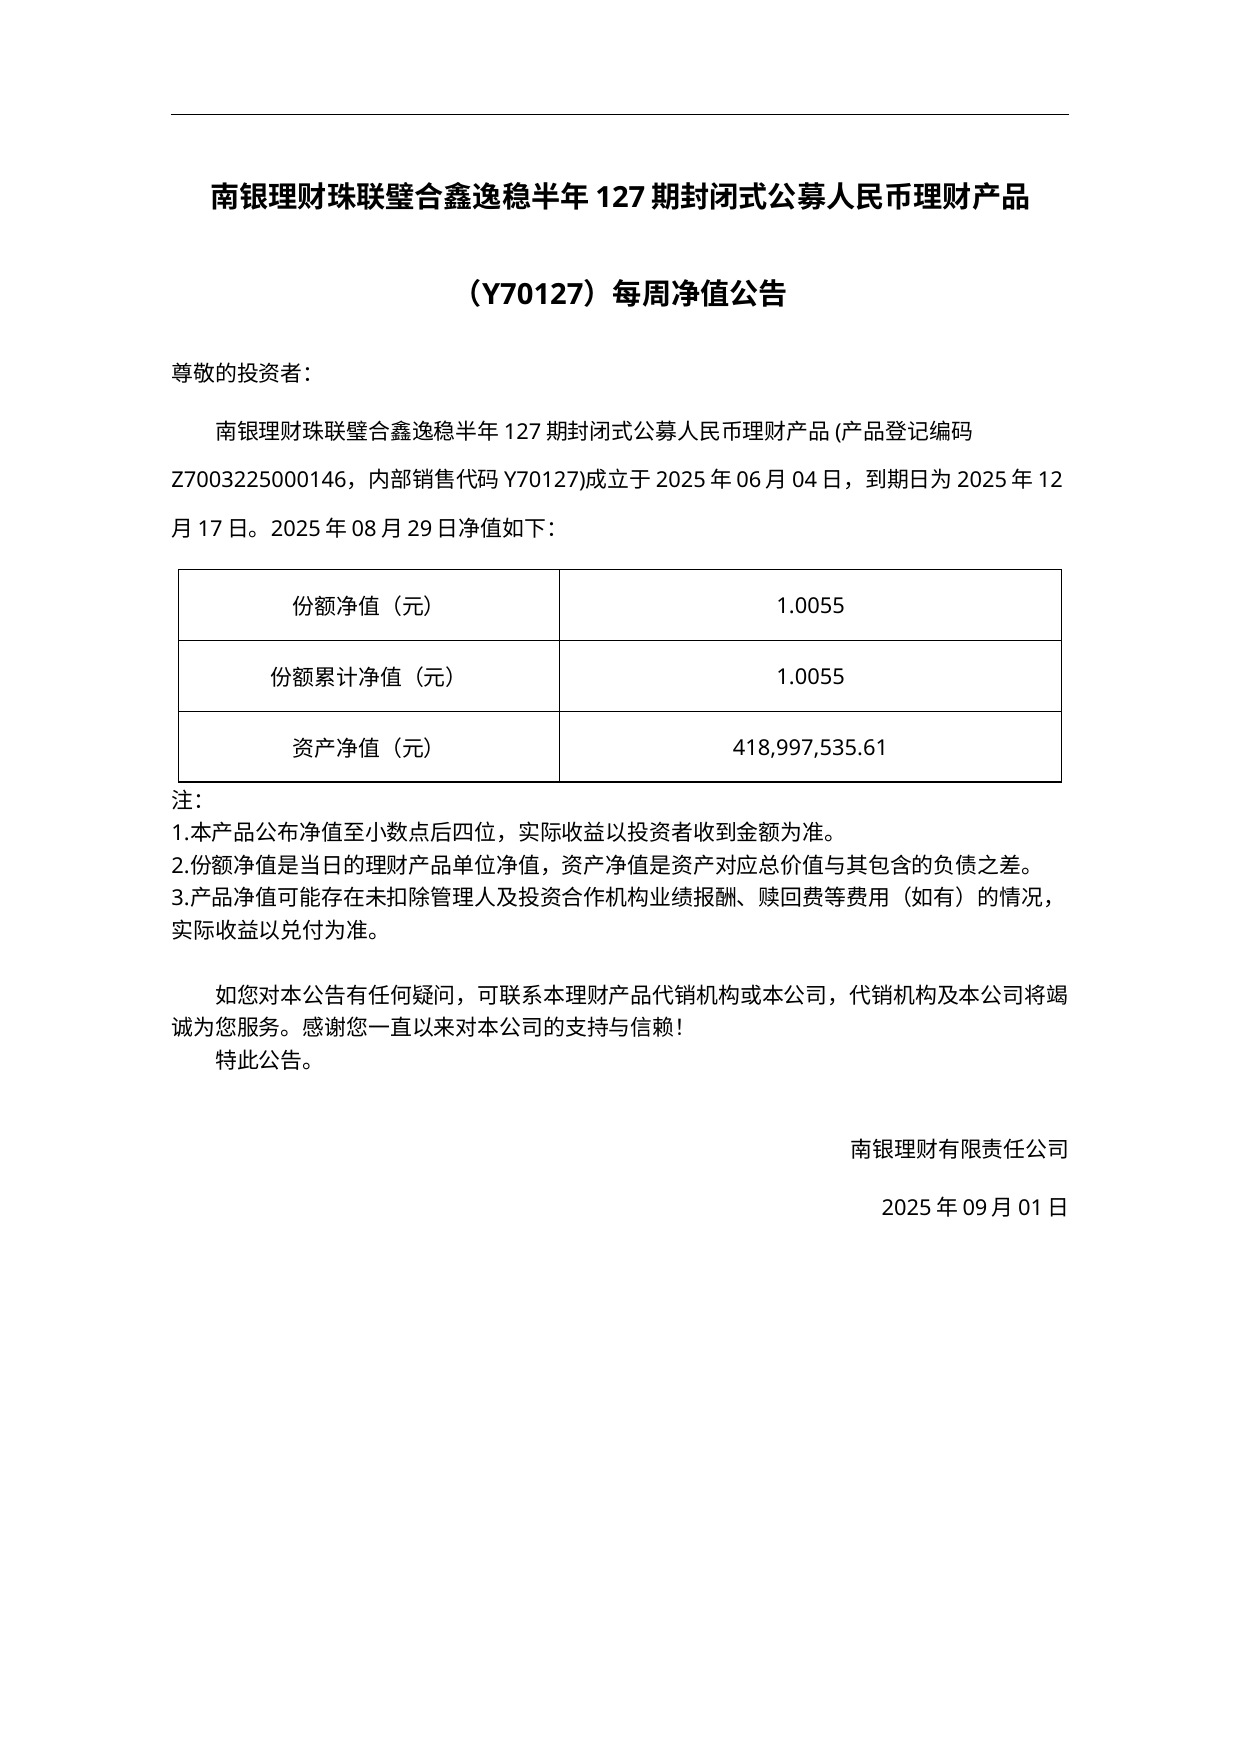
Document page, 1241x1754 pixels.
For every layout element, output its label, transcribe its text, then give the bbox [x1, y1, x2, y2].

text 如您对本公告有任何疑问，可联系本理财产品代销机构或本公司，代销机构及本公司将竭诚为您服务。感谢您一直以来对本公司的支持与信赖！ [171, 977, 1069, 1042]
text 2025年09月01日 [171, 1190, 1069, 1222]
table_cell 份额累计净值（元） [179, 641, 559, 711]
text 南银理财珠联璧合鑫逸稳半年127期封闭式公募人民币理财产品（Y70127）每周净值公告 [171, 162, 1069, 324]
table_header 份额净值（元） [179, 570, 559, 640]
table_cell 418,997,535.61 [560, 712, 1061, 781]
table_header 1.0055 [560, 570, 1061, 640]
text 南银理财珠联璧合鑫逸稳半年127期封闭式公募人民币理财产品 (产品登记编码Z7003225000146，内部销售代码Y70127)成立于2025年06月04日，到期日为2025年12月17日。2025年08月29日净值如下： [171, 413, 1069, 543]
text 南银理财有限责任公司 [171, 1132, 1069, 1164]
text 3.产品净值可能存在未扣除管理人及投资合作机构业绩报酬、赎回费等费用（如有）的情况，实际收益以兑付为准。 [171, 880, 1069, 945]
text 尊敬的投资者： [171, 355, 1069, 388]
text 1.本产品公布净值至小数点后四位，实际收益以投资者收到金额为准。 [171, 815, 1069, 847]
table_cell 1.0055 [560, 641, 1061, 711]
table_cell 资产净值（元） [179, 712, 559, 781]
text 特此公告。 [171, 1042, 1069, 1075]
text 2.份额净值是当日的理财产品单位净值，资产净值是资产对应总价值与其包含的负债之差。 [171, 847, 1069, 880]
text 注： [171, 782, 1069, 815]
